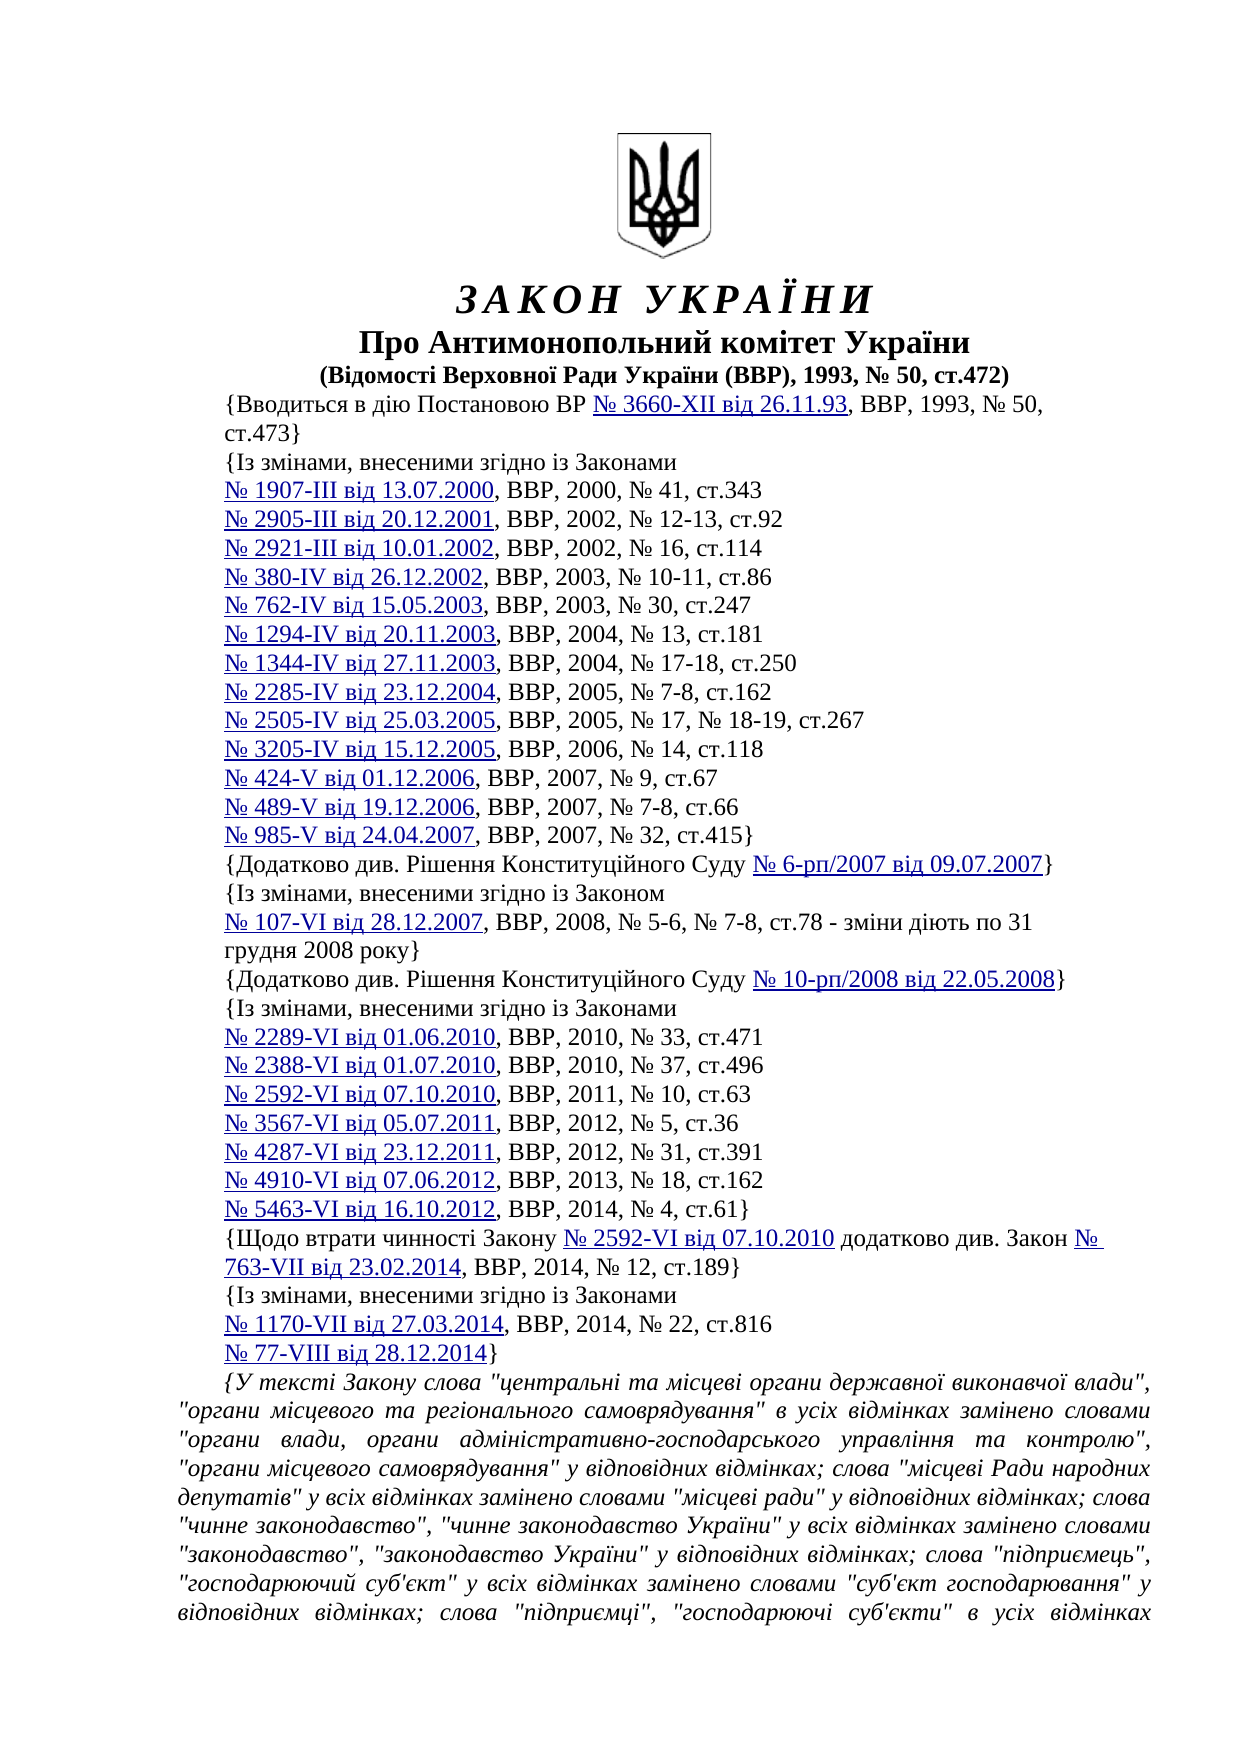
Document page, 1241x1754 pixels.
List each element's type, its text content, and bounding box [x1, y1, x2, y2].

text {Додатково див. Рішення Конституційного Суду № 6-рп/2007 від 09.07.2007} [224, 849, 1105, 878]
text (Відомості Верховної Ради України (ВВР), 1993, № 50, ст.472) [224, 361, 1105, 389]
text {Вводиться в дію Постановою ВР № 3660-XII від 26.11.93, ВВР, 1993, № 50, ст.473} [224, 389, 1105, 447]
text {Із змінами, внесеними згідно із Законами № 1170-VII від 27.03.2014, ВВР, 2014, № 22, ст.816 № 77-VIII від 28.12.2014} [224, 1281, 1105, 1367]
text {Щодо втрати чинності Закону № 2592-VI від 07.10.2010 додатково див. Закон № 763-VII від 23.02.2014, ВВР, 2014, № 12, ст.189} [224, 1223, 1105, 1281]
text {Із змінами, внесеними згідно із Законами № 1907-III від 13.07.2000, ВВР, 2000, № 41, ст.343 № 2905-III від 20.12.2001, ВВР, 2002, № 12-13, ст.92 № 2921-III від 10.01.2002, ВВР, 2002, № 16, ст.114 № 380-IV від 26.12.2002, ВВР, 2003, № 10-11, ст.86 № 762-IV від 15.05.2003, ВВР, 2003, № 30, ст.247 № 1294-IV від 20.11.2003, ВВР, 2004, № 13, ст.181 № 1344-IV від 27.11.2003, ВВР, 2004, № 17-18, ст.250 № 2285-IV від 23.12.2004, ВВР, 2005, № 7-8, ст.162 № 2505-IV від 25.03.2005, ВВР, 2005, № 17, № 18-19, ст.267 № 3205-IV від 15.12.2005, ВВР, 2006, № 14, ст.118 № 424-V від 01.12.2006, ВВР, 2007, № 9, ст.67 № 489-V від 19.12.2006, ВВР, 2007, № 7-8, ст.66 № 985-V від 24.04.2007, ВВР, 2007, № 32, ст.415} [224, 447, 1105, 849]
text {Із змінами, внесеними згідно із Законом № 107-VI від 28.12.2007, ВВР, 2008, № 5-6, № 7-8, ст.78 - зміни діють по 31 грудня 2008 року} [224, 878, 1105, 964]
text Про Антимонопольний комітет України [224, 322, 1105, 361]
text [177, 1367, 1152, 1626]
table_header [177, 118, 1152, 274]
text {Додатково див. Рішення Конституційного Суду № 10-рп/2008 від 22.05.2008} [224, 964, 1105, 993]
picture [617, 133, 712, 259]
text {Із змінами, внесеними згідно із Законами № 2289-VI від 01.06.2010, ВВР, 2010, № 33, ст.471 № 2388-VI від 01.07.2010, ВВР, 2010, № 37, ст.496 № 2592-VI від 07.10.2010, ВВР, 2011, № 10, ст.63 № 3567-VI від 05.07.2011, ВВР, 2012, № 5, ст.36 № 4287-VI від 23.12.2011, ВВР, 2012, № 31, ст.391 № 4910-VI від 07.06.2012, ВВР, 2013, № 18, ст.162 № 5463-VI від 16.10.2012, ВВР, 2014, № 4, ст.61} [224, 993, 1105, 1223]
table_cell ЗАКОН УКРАЇНИ [177, 274, 1152, 322]
